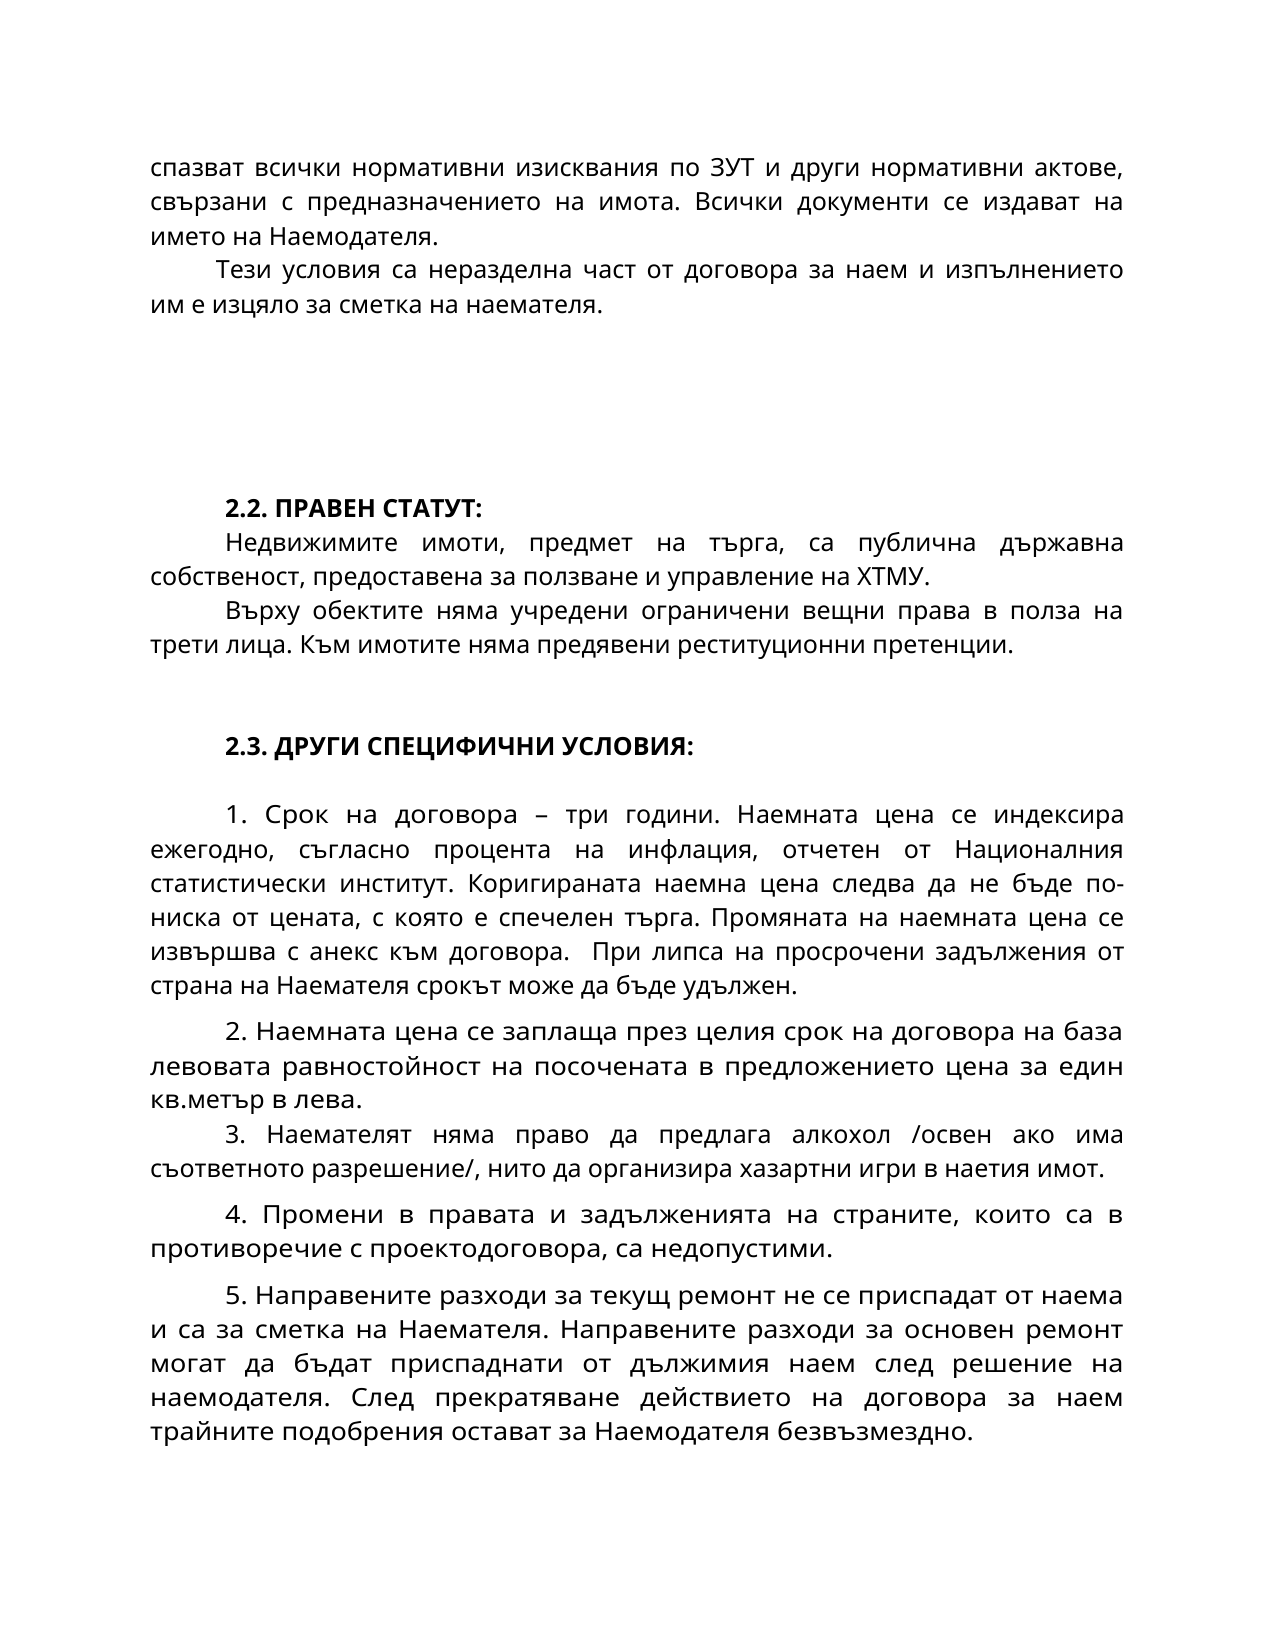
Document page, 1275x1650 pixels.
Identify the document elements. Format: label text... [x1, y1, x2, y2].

text 2.2. ПРАВЕН СТАТУТ: [150, 491, 1125, 525]
text 2.3. ДРУГИ СПЕЦИФИЧНИ УСЛОВИЯ: [150, 729, 1125, 763]
text Върху обектите няма учредени ограничени вещни права в полза на трети лица. Към имотите няма предявени реституционни претенции. [150, 593, 1125, 661]
text 2. Наемната цена се заплаща през целия срок на договора на база левовата равностойност на посочената в предложението цена за един кв.метър в лева. [150, 1014, 1125, 1116]
text 5. Направените разходи за текущ ремонт не се приспадат от наема и са за сметка на Наемателя. Направените разходи за основен ремонт могат да бъдат приспаднати от дължимия наем след решение на наемодателя. След прекратяване действието на договора за наем трайните подобрения остават за Наемодателя безвъзмездно. [150, 1277, 1125, 1448]
text Тези условия са неразделна част от договора за наем и изпълнението им е изцяло за сметка на наемателя. [150, 252, 1125, 320]
text 3. Наемателят няма право да предлага алкохол /освен ако има съответното разрешение/, нито да организира хазартни игри в наетия имот. [150, 1116, 1125, 1184]
text 4. Промени в правата и задълженията на страните, които са в противоречие с проектодоговора, са недопустими. [150, 1197, 1125, 1265]
text 1. Срок на договора – три години. Наемната цена се индексира ежегодно, съгласно процента на инфлация, отчетен от Националния статистически институт. Коригираната наемна цена следва да не бъде по-ниска от цената, с която е спечелен търга. Промяната на наемната цена се извършва с анекс към договора. При липса на просрочени задължения от страна на Наемателя срокът може да бъде удължен. [150, 797, 1125, 1002]
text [150, 150, 1125, 252]
text Недвижимите имоти, предмет на търга, са публична държавна собственост, предоставена за ползване и управление на ХТМУ. [150, 525, 1125, 593]
